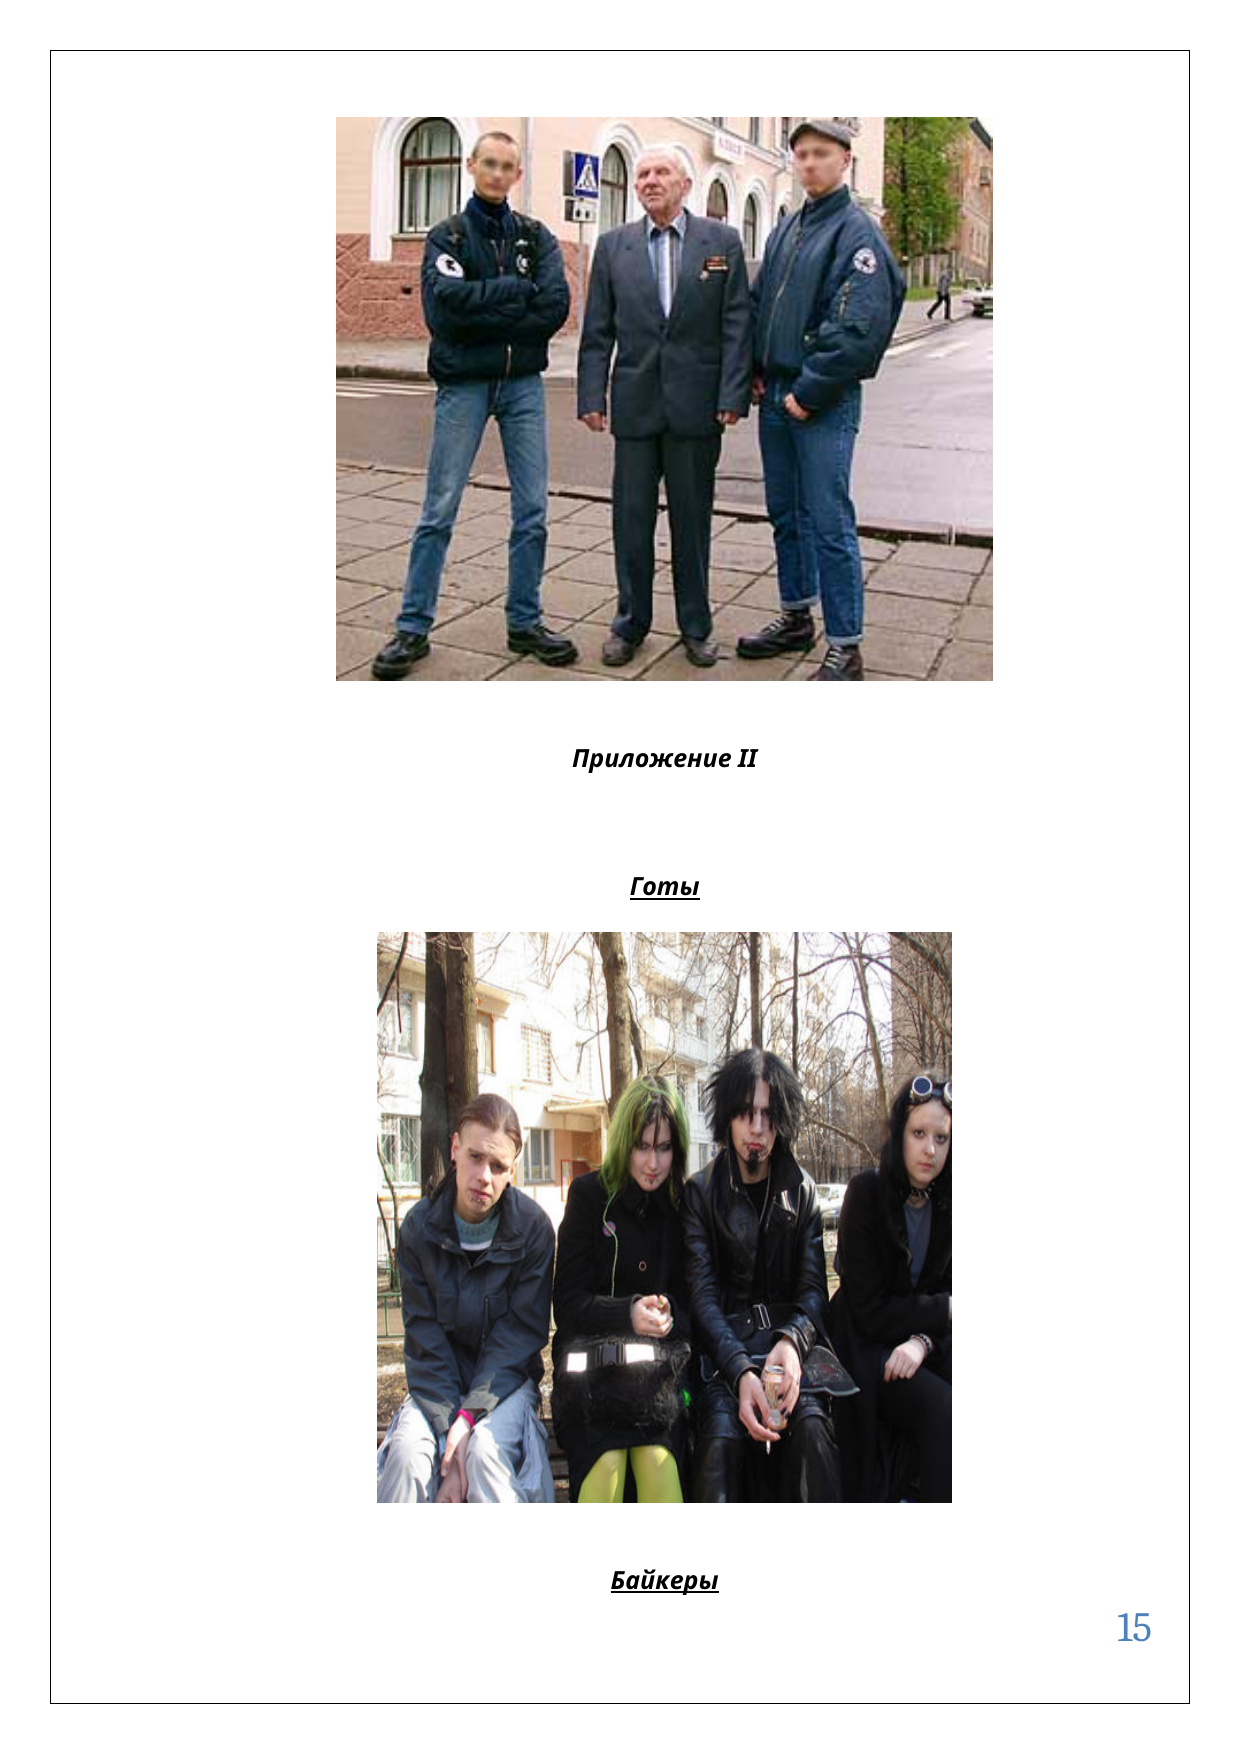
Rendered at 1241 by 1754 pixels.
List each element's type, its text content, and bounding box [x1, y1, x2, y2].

picture [377, 932, 952, 1503]
text Приложение II [177, 739, 1152, 774]
picture [336, 117, 993, 681]
text Готы [177, 868, 1152, 903]
text Байкеры [177, 1561, 1152, 1597]
